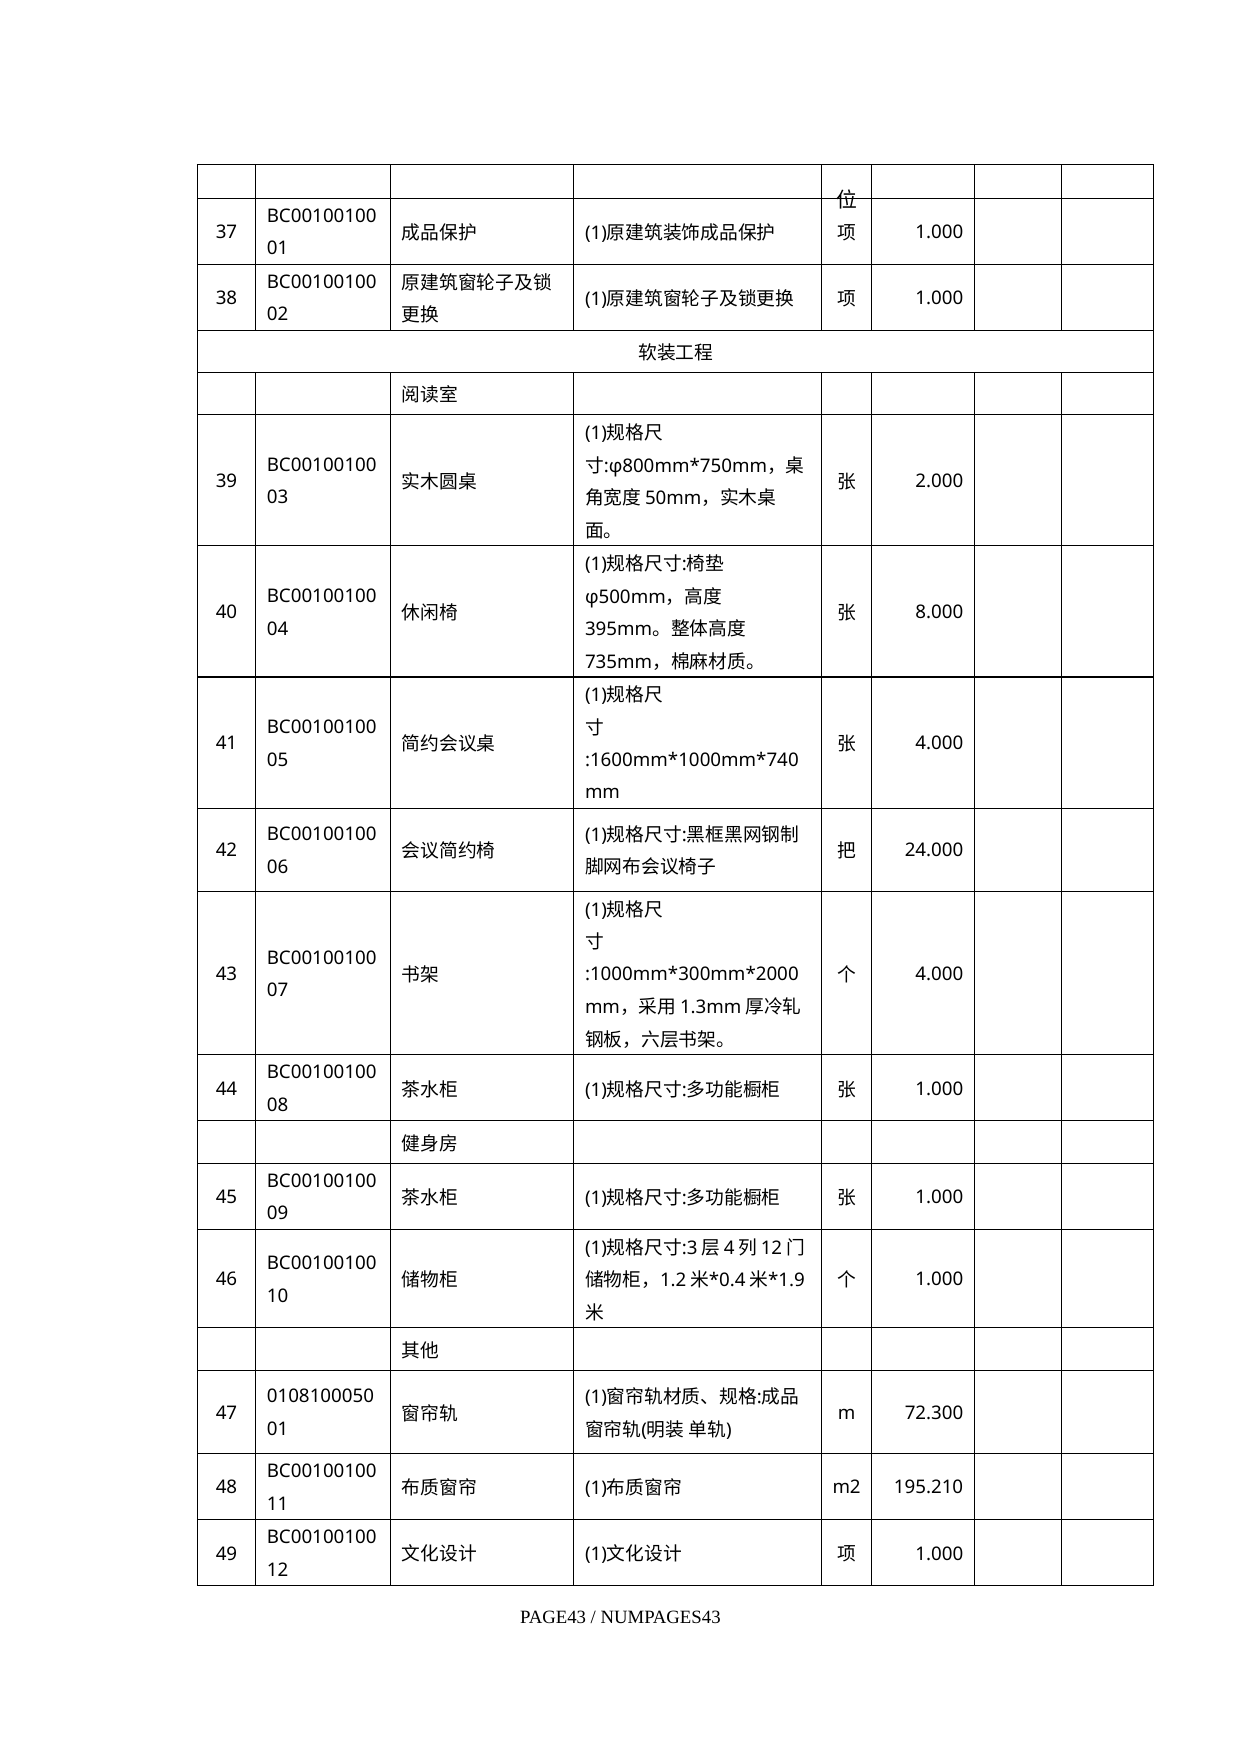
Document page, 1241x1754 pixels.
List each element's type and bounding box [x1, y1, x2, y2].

table_header [186, 160, 1187, 1590]
